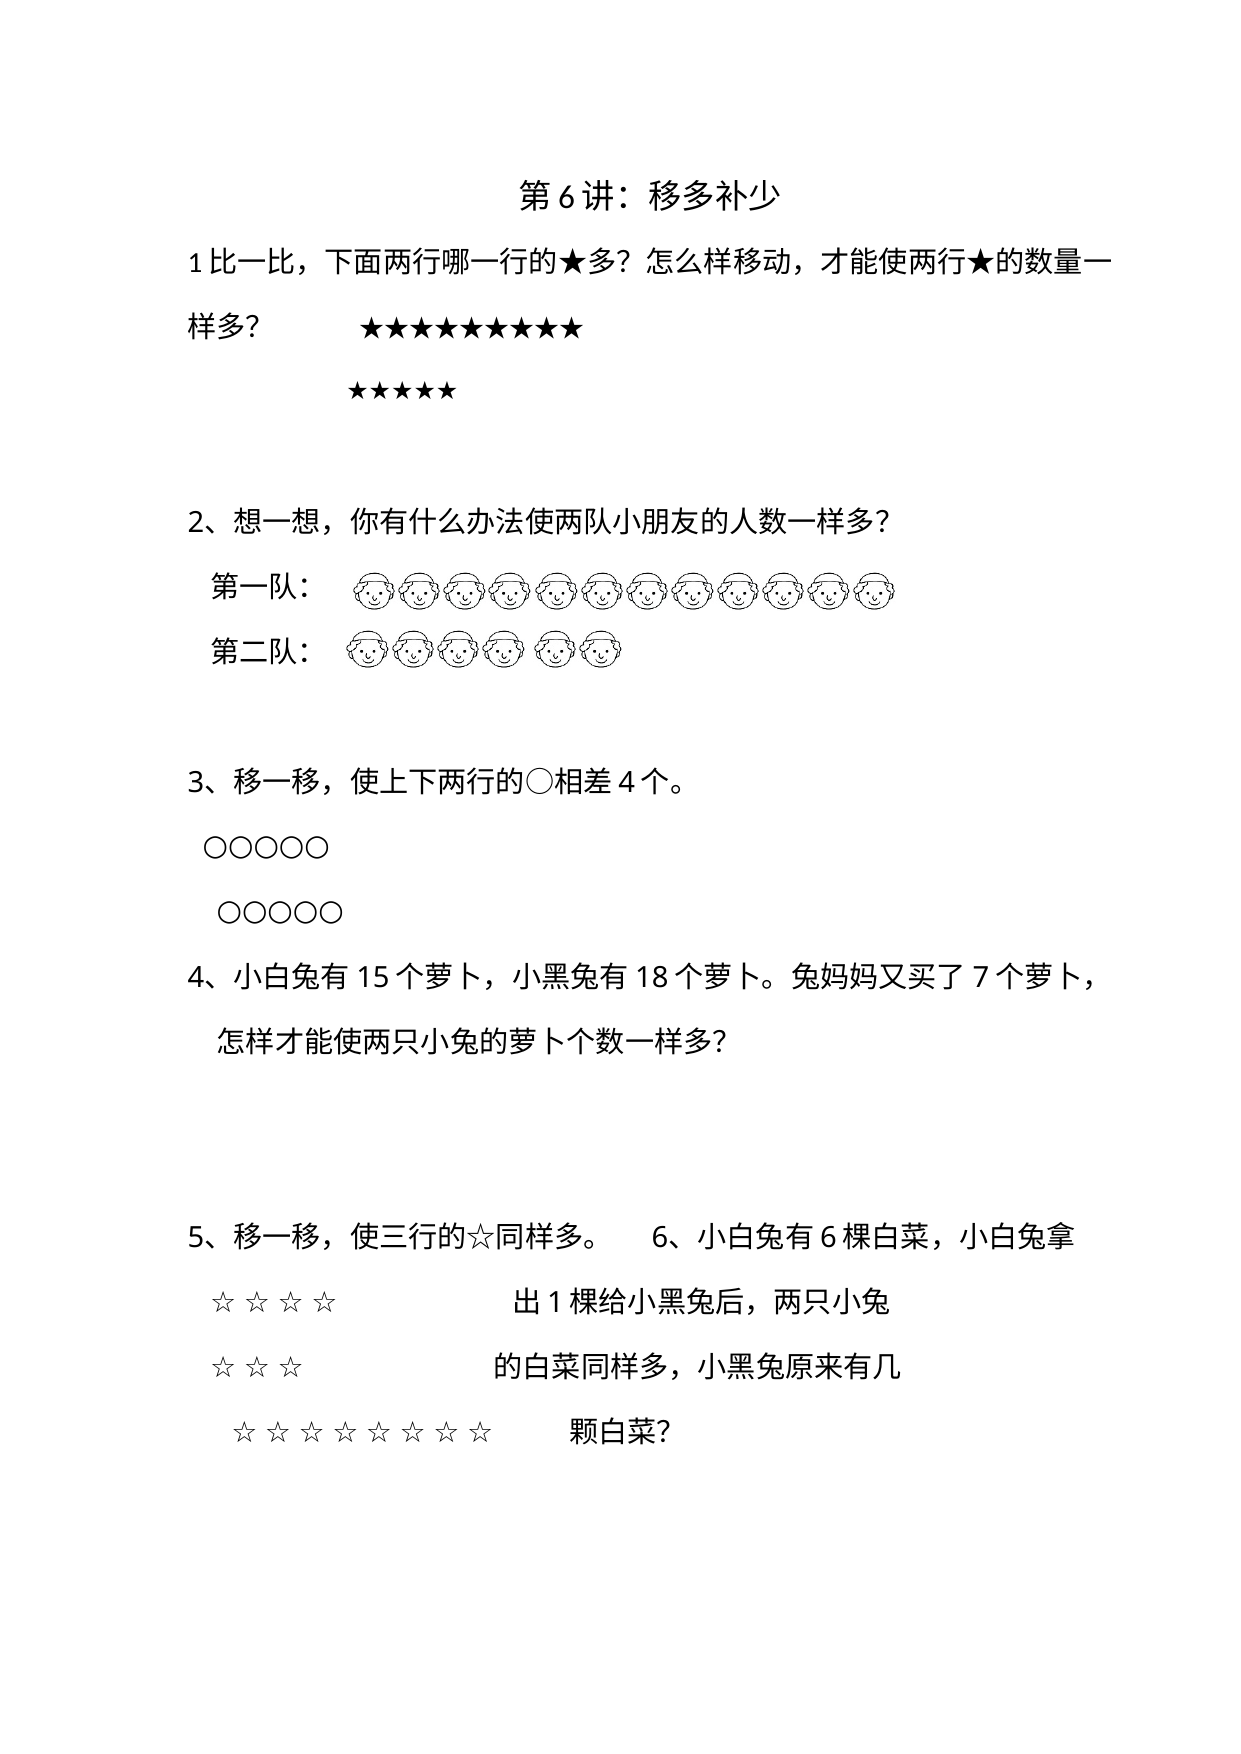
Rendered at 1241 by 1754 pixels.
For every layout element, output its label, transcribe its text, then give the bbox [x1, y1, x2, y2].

text 3、移一移，使上下两行的○相差4个。 [187, 747, 1112, 812]
text ☆ ☆ ☆ 的白菜同样多，小黑兔原来有几 [187, 1332, 1112, 1397]
text ○○○○○ [187, 812, 1112, 877]
picture [532, 630, 624, 668]
picture [534, 572, 897, 611]
text ☆ ☆ ☆ ☆ ☆ ☆ ☆ ☆ 颗白菜？ [231, 1397, 1112, 1462]
text 5、移一移，使三行的☆同样多。 6、小白兔有6棵白菜，小白兔拿 [187, 1202, 1112, 1267]
text ○○○○○ [187, 877, 1112, 942]
text 第6讲：移多补少 [187, 162, 1112, 227]
text 2、想一想，你有什么办法使两队小朋友的人数一样多？ [187, 487, 1112, 552]
text ☆ ☆ ☆ ☆ 出1棵给小黑兔后，两只小兔 [187, 1267, 1112, 1332]
picture [351, 572, 533, 611]
list ★★★★★ [225, 357, 1112, 422]
picture [345, 630, 527, 668]
text 1比一比，下面两行哪一行的★多？怎么样移动，才能使两行★的数量一样多？ ★★★★★★★★★ [187, 227, 1112, 357]
text 4、小白兔有15个萝卜，小黑兔有18个萝卜。兔妈妈又买了7个萝卜，怎样才能使两只小兔的萝卜个数一样多？ [187, 942, 1112, 1072]
text 第二队： [187, 617, 1112, 682]
